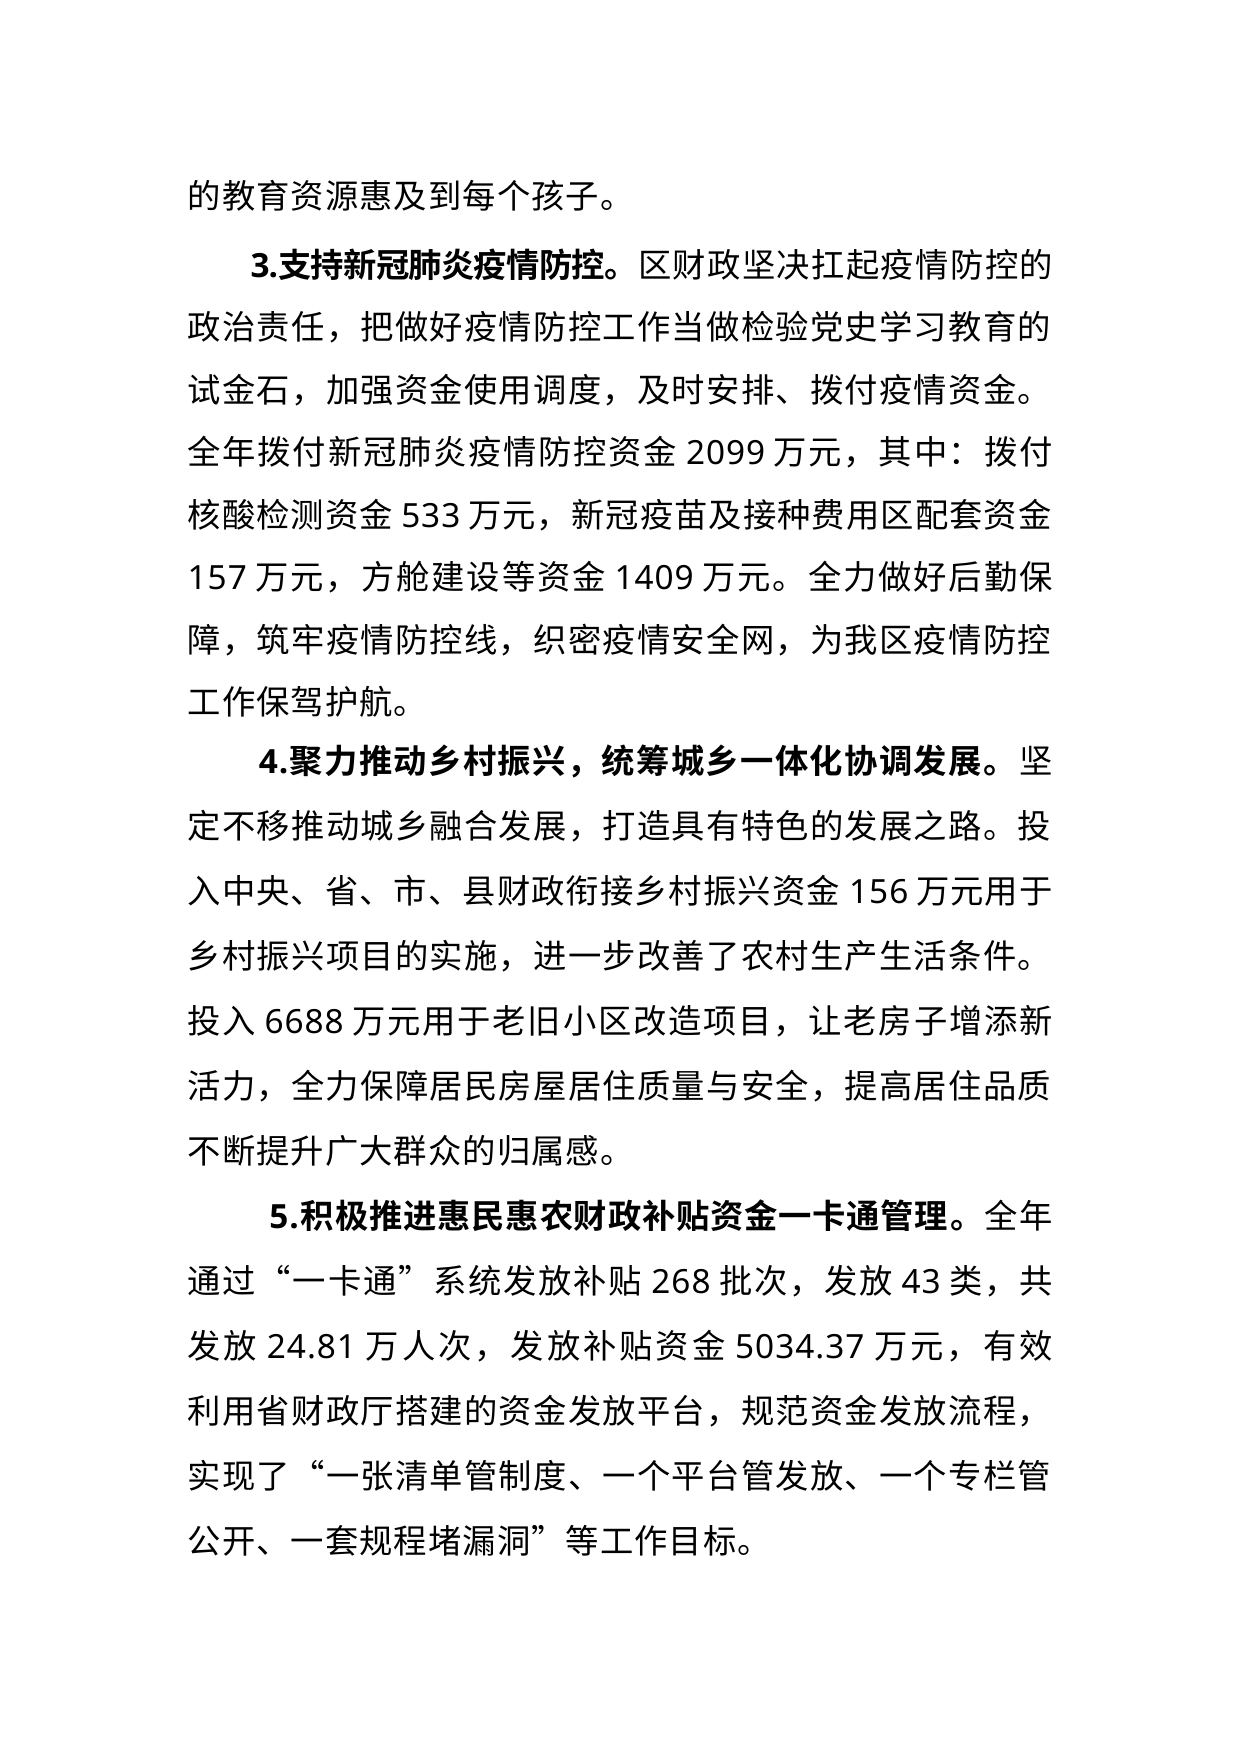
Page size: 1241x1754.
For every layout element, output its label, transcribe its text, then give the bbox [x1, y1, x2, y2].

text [187, 162, 1053, 227]
text 4.聚力推动乡村振兴，统筹城乡一体化协调发展。坚定不移推动城乡融合发展，打造具有特色的发展之路。投入中央、省、市、县财政衔接乡村振兴资金156万元用于乡村振兴项目的实施，进一步改善了农村生产生活条件。投入6688万元用于老旧小区改造项目，让老房子增添新活力，全力保障居民房屋居住质量与安全，提高居住品质，不断提升广大群众的归属感。 [187, 727, 1053, 1182]
text 3.支持新冠肺炎疫情防控。区财政坚决扛起疫情防控的政治责任，把做好疫情防控工作当做检验党史学习教育的试金石，加强资金使用调度，及时安排、拨付疫情资金。全年拨付新冠肺炎疫情防控资金2099万元，其中：拨付核酸检测资金533万元，新冠疫苗及接种费用区配套资金157万元，方舱建设等资金1409万元。全力做好后勤保障，筑牢疫情防控线，织密疫情安全网，为我区疫情防控工作保驾护航。 [187, 227, 1053, 727]
text 5.积极推进惠民惠农财政补贴资金一卡通管理。全年通过“一卡通”系统发放补贴268批次，发放43类，共发放24.81万人次，发放补贴资金5034.37万元，有效利用省财政厅搭建的资金发放平台，规范资金发放流程，实现了“一张清单管制度、一个平台管发放、一个专栏管公开、一套规程堵漏洞”等工作目标。 [187, 1182, 1053, 1572]
